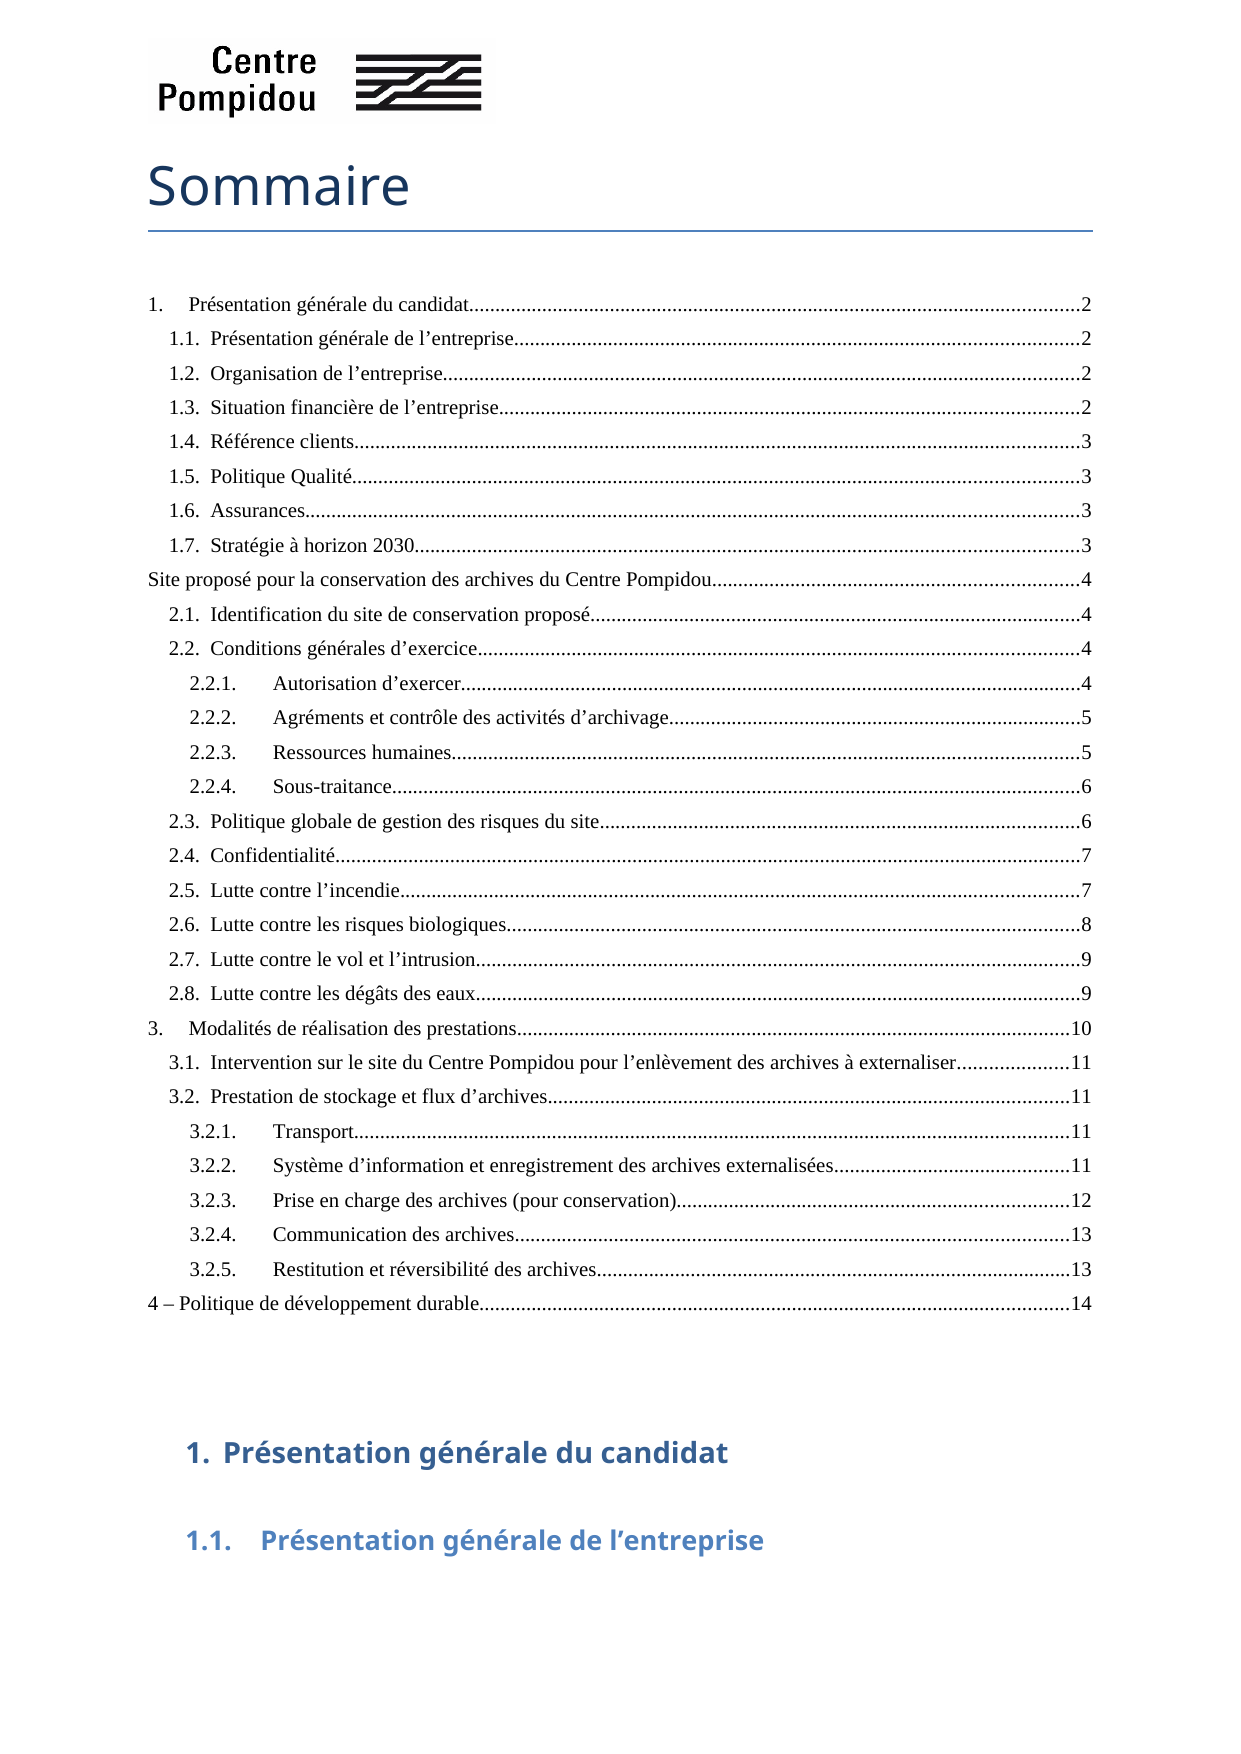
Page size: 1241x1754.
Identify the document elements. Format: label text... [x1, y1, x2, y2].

picture [147, 38, 497, 124]
subtitle Présentation générale de l’entreprise [185, 1522, 1093, 1558]
title Sommaire [148, 148, 1093, 230]
subtitle Présentation générale du candidat [185, 1433, 1093, 1472]
